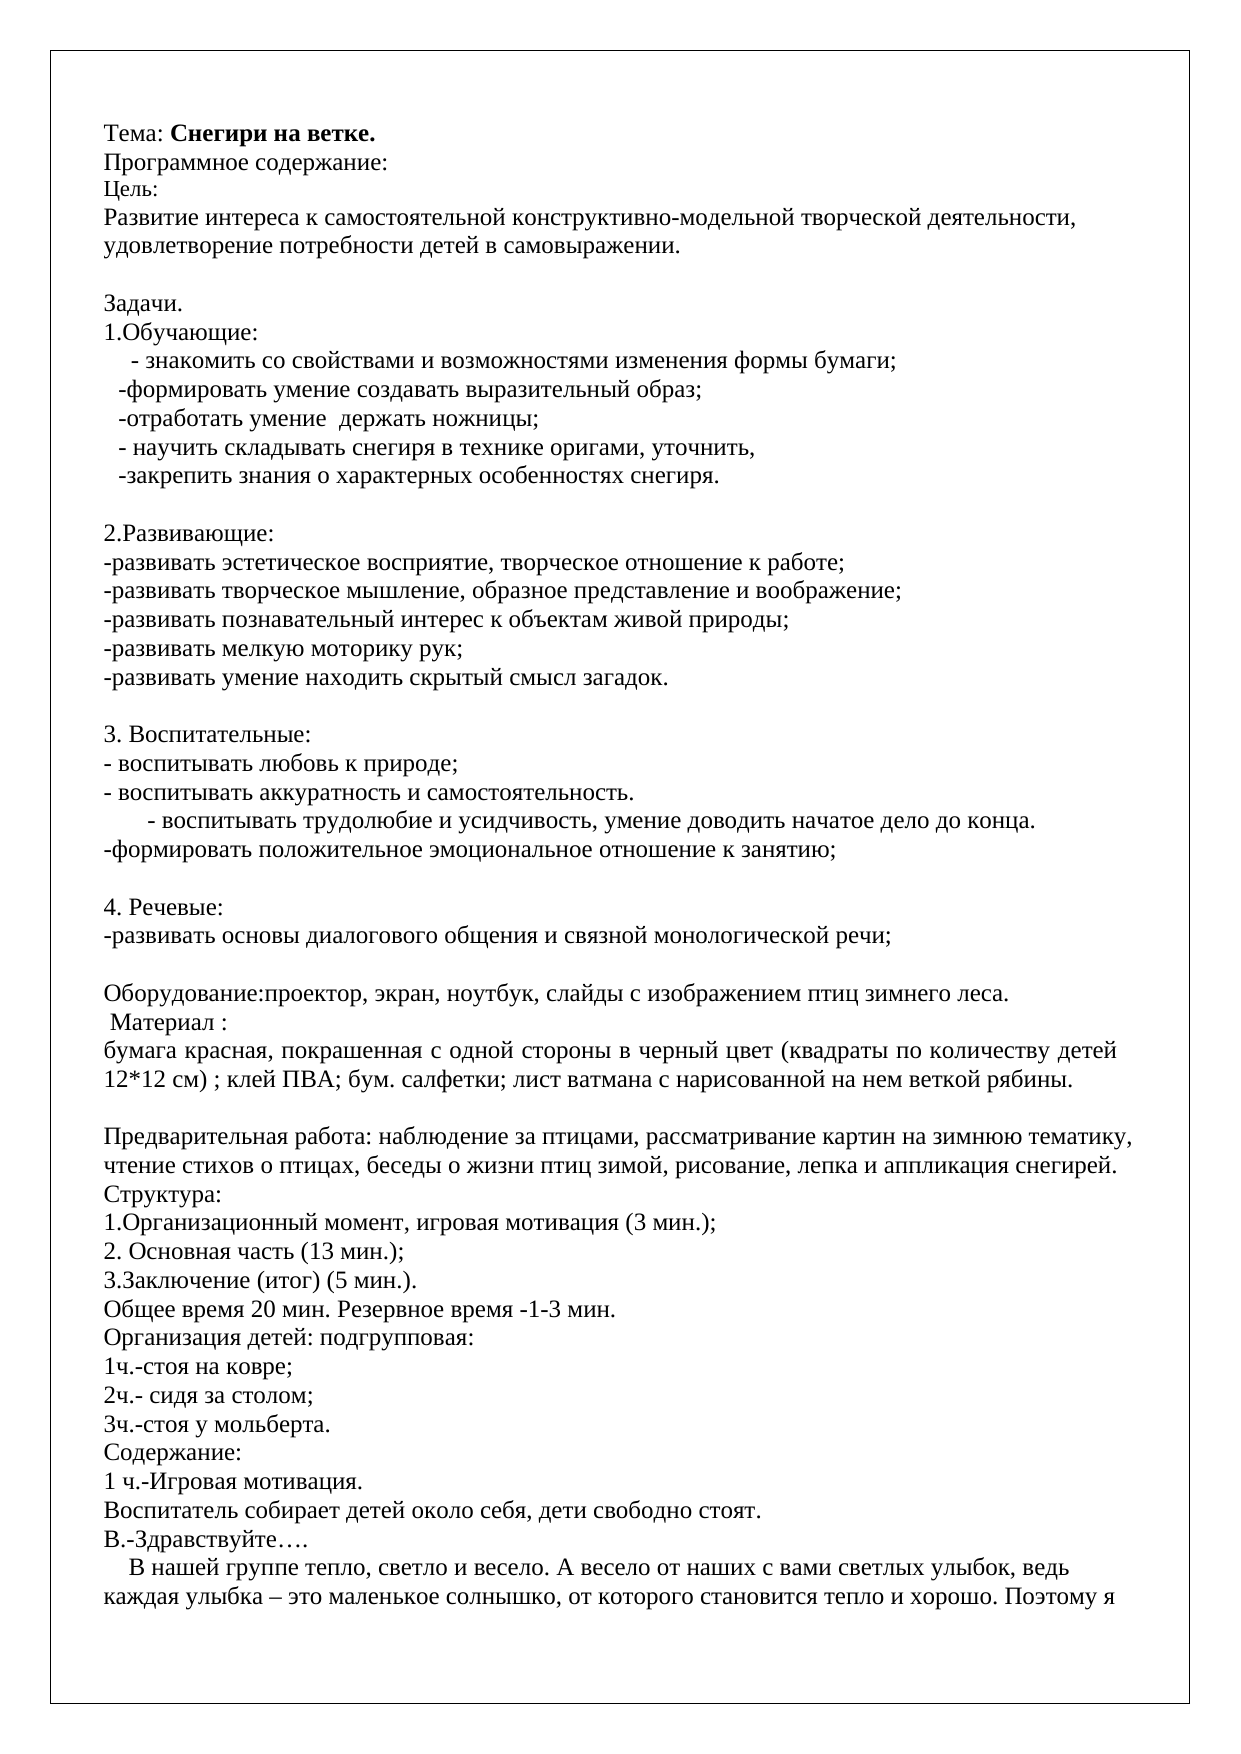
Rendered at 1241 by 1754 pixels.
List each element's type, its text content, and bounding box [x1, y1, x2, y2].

list Общее время 20 мин. Резервное время -1-3 мин. [103, 1294, 1152, 1322]
list 3. Воспитательные: [103, 719, 1152, 748]
text - воспитывать трудолюбие и усидчивость, умение доводить начатое дело до конца. [103, 806, 1152, 834]
list - воспитывать аккуратность и самостоятельность. [103, 777, 1152, 806]
list 2. Основная часть (13 мин.); [103, 1236, 1152, 1265]
list -развивать творческое мышление, образное представление и воображение; [103, 576, 1152, 604]
text Тема: Снегири на ветке. [103, 118, 1119, 147]
list 3ч.-стоя у мольберта. [103, 1409, 1152, 1437]
list Оборудование:проектор, экран, ноутбук, слайды с изображением птиц зимнего леса. [103, 978, 1152, 1007]
list -развивать познавательный интерес к объектам живой природы; [103, 604, 1152, 633]
list -формировать положительное эмоциональное отношение к занятию; [103, 834, 1152, 863]
list -закрепить знания о характерных особенностях снегиря. [103, 461, 1152, 489]
text - знакомить со свойствами и возможностями изменения формы бумаги; [103, 346, 1152, 374]
list 1.Организационный момент, игровая мотивация (3 мин.); [103, 1207, 1152, 1236]
list - научить складывать снегиря в технике оригами, уточнить, [103, 432, 1152, 461]
list -развивать эстетическое восприятие, творческое отношение к работе; [103, 547, 1152, 576]
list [103, 1552, 1152, 1610]
list -развивать мелкую моторику рук; [103, 633, 1152, 662]
list -формировать умение создавать выразительный образ; [103, 374, 1152, 403]
list 1ч.-стоя на ковре; [103, 1351, 1152, 1380]
list -развивать умение находить скрытый смысл загадок. [103, 662, 1152, 691]
list Содержание: [103, 1437, 1152, 1466]
list -развивать основы диалогового общения и связной монологической речи; [103, 921, 1152, 949]
list 1.Обучающие: [103, 317, 1152, 346]
list В.-Здравствуйте…. [103, 1524, 1152, 1552]
list -отработать умение держать ножницы; [103, 403, 1152, 432]
list 4. Речевые: [103, 892, 1152, 921]
list Воспитатель собирает детей около себя, дети свободно стоят. [103, 1495, 1152, 1524]
list Предварительная работа: наблюдение за птицами, рассматривание картин на зимнюю тематику, чтение стихов о птицах, беседы о жизни птиц зимой, рисование, лепка и аппликация снегирей. [103, 1121, 1152, 1179]
list - воспитывать любовь к природе; [103, 748, 1152, 777]
list 1 ч.-Игровая мотивация. [103, 1466, 1152, 1495]
text Программное содержание: [103, 147, 1152, 176]
list Организация детей: подгрупповая: [103, 1322, 1152, 1351]
text бумага красная, покрашенная с одной стороны в черный цвет (квадраты по количеству детей 12*12 см) ; клей ПВА; бум. салфетки; лист ватмана с нарисованной на нем веткой рябины. [103, 1036, 1119, 1093]
text Задачи. [103, 288, 1152, 317]
list Структура: [103, 1179, 1152, 1207]
list 2.Развивающие: [103, 518, 1152, 547]
list 3.Заключение (итог) (5 мин.). [103, 1265, 1152, 1294]
list 2ч.- сидя за столом; [103, 1380, 1152, 1409]
text Материал : [103, 1007, 1119, 1036]
text Цель: [103, 176, 1152, 202]
text Развитие интереса к самостоятельной конструктивно-модельной творческой деятельности, удовлетворение потребности детей в самовыражении. [103, 202, 1152, 259]
